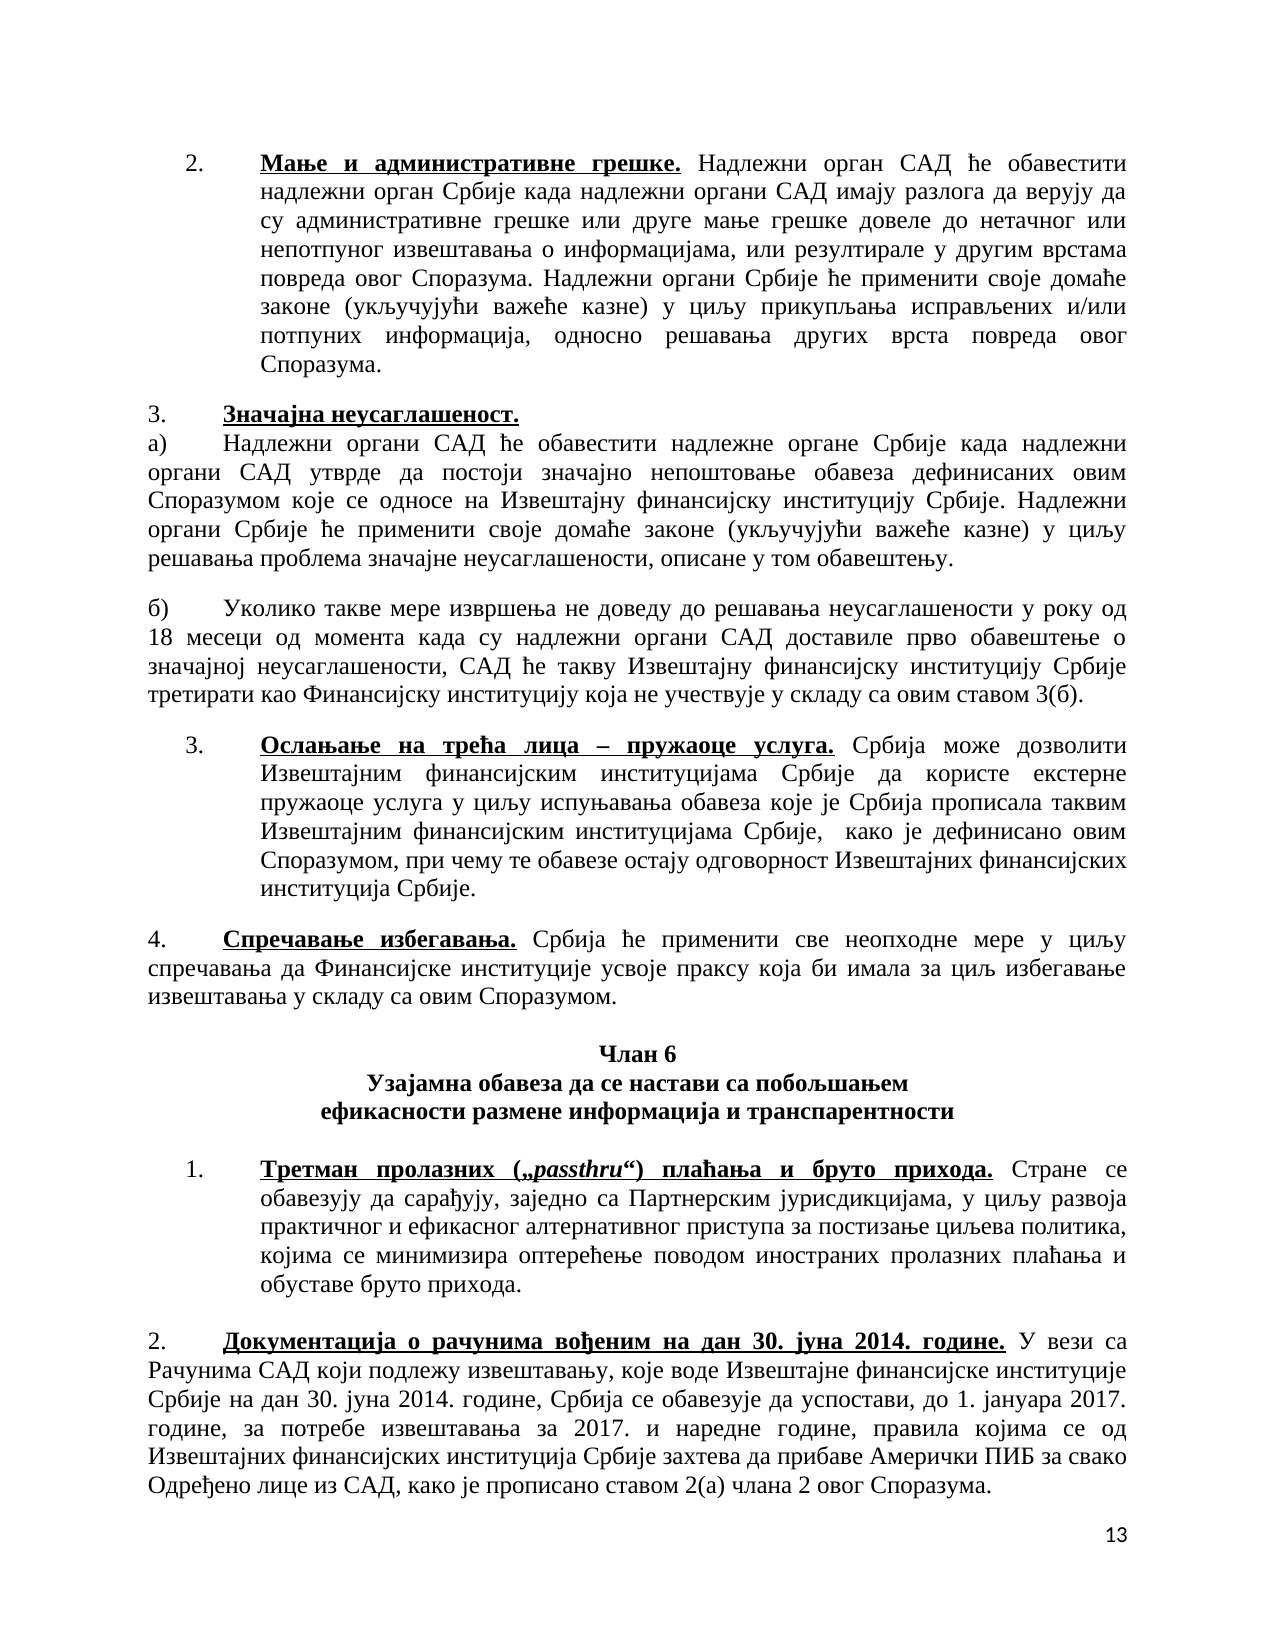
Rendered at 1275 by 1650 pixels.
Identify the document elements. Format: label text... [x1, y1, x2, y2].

text 2. Документација о рачунима вођеним на дан 30. јуна 2014. године. У вези са Рачунима САД који подлежу извештавању, које воде Извештајне финансијске институције Србије на дан 30. јуна 2014. године, Србија се обавезује да успостави, до 1. јануара 2017. године, за потребе извештавања за 2017. и наредне године, правила којима се од Извештајних финансијских институција Србије захтева да прибаве Амерички ПИБ за свако Одређено лице из САД, како је прописано ставом 2(а) члана 2 овог Споразума. [148, 1326, 1127, 1499]
text Узајамна обавеза да се настави са побољшањем [148, 1068, 1127, 1096]
list Третман пролазних („passthru“) плаћања и бруто прихода. Стране се обавезују да сарађују, заједно са Партнерским јурисдикцијама, у циљу развоја практичног и ефикасног алтернативног приступа за постизање циљева политика, којима се минимизира оптерећење поводом иностраних пролазних плаћања и обуставе бруто прихода. [185, 1154, 1127, 1298]
text Члан 6 [148, 1039, 1127, 1068]
text а) Надлежни органи САД ће обавестити надлежне органе Србије када надлежни органи САД утврде да постоји значајно непоштовање обавеза дефинисаних овим Споразумом које се односе на Извештајну финансијску институцију Србије. Надлежни органи Србије ће применити своје домаће законе (укључујући важеће казне) у циљу решавања проблема значајне неусаглашености, описане у том обавештењу. [148, 428, 1127, 572]
text ефикасности размене информација и транспарентности [148, 1096, 1127, 1125]
text 3. Значајна неусаглашеност. [148, 399, 1127, 428]
list Мање и административне грешке. Надлежни орган САД ће обавестити надлежни орган Србије када надлежни органи САД имају разлога да верују да су административне грешке или друге мање грешке довеле до нетачног или непотпуног извештавања о информацијама, или резултирале у другим врстама повреда овог Споразума. Надлежни органи Србије ће применити своје домаће законе (укључујући важеће казне) у циљу прикупљања исправљених и/или потпуних информација, односно решавања других врста повреда овог Споразума. [185, 148, 1127, 378]
text б) Уколико такве мере извршења не доведу до решавања неусаглашености у року од 18 месеци од момента када су надлежни органи САД доставиле прво обавештење о значајној неусаглашености, САД ће такву Извештајну финансијску институцију Србије третирати као Финансијску институцију која не учествује у складу са овим ставом 3(б). [148, 593, 1127, 708]
text 4. Спречавање избегавања. Србија ће применити све неопходне мере у циљу спречавања да Финансијске институције усвоје праксу која би имала за циљ избегавање извештавања у складу са овим Споразумом. [148, 924, 1127, 1010]
list Ослањање на трећа лица – пружаоце услуга. Србија може дозволити Извештајним финансијским институцијама Србије да користе екстерне пружаоце услуга у циљу испуњавања обавеза које је Србија прописала таквим Извештајним финансијским институцијама Србије, како је дефинисано овим Споразумом, при чему те обавезе остају одговорност Извештајних финансијских институција Србије. [185, 730, 1127, 902]
